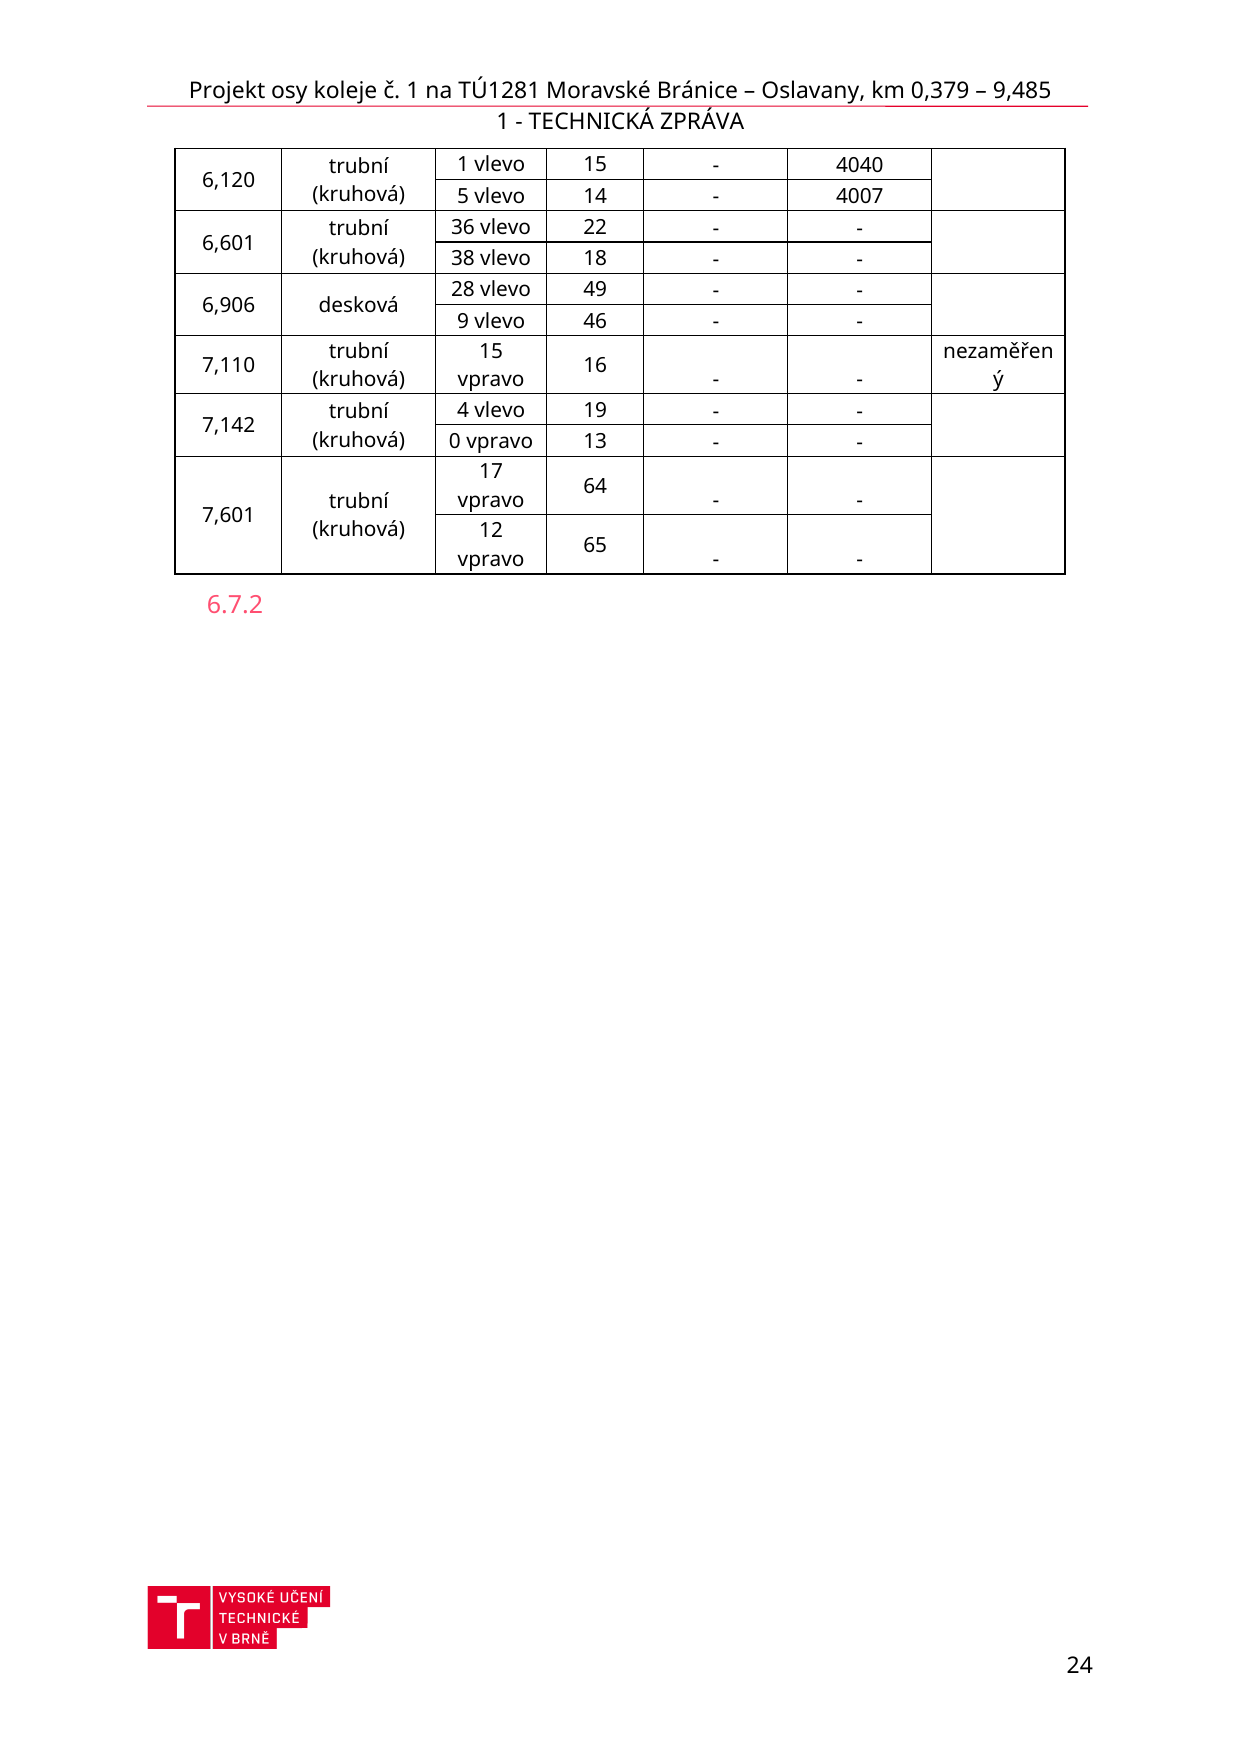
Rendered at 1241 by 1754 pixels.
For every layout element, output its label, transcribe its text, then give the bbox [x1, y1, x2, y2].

table_cell 4 vlevo [436, 394, 546, 424]
table_cell 1 vlevo [436, 149, 546, 179]
table_cell [932, 149, 1064, 210]
table_cell - [788, 515, 931, 572]
table_cell [932, 394, 1064, 456]
table_cell trubní (kruhová) [282, 336, 435, 393]
table_cell 19 [547, 394, 643, 424]
table_cell 6,906 [176, 274, 281, 335]
table_cell 7,142 [176, 394, 281, 456]
table_cell - [644, 180, 787, 210]
table_cell - [788, 394, 931, 424]
table_cell 22 [547, 211, 643, 241]
table_cell trubní (kruhová) [282, 394, 435, 456]
table_cell 64 [547, 457, 643, 513]
table_cell 15 [547, 149, 643, 179]
table_cell 38 vlevo [436, 243, 546, 273]
table_cell [932, 211, 1064, 273]
table_cell desková [282, 274, 435, 335]
table_cell - [644, 211, 787, 241]
table_cell - [644, 515, 787, 572]
table_cell 12 vpravo [436, 515, 546, 572]
table_cell 6,601 [176, 211, 281, 273]
table_cell - [644, 425, 787, 456]
table_cell - [644, 336, 787, 393]
table_cell - [788, 211, 931, 241]
table_cell - [788, 425, 931, 456]
table_cell - [644, 243, 787, 273]
table_cell 9 vlevo [436, 305, 546, 335]
table_cell 28 vlevo [436, 274, 546, 304]
table_cell 13 [547, 425, 643, 456]
table_cell - [788, 336, 931, 393]
table_cell 0 vpravo [436, 425, 546, 456]
table_cell nezaměřený [932, 336, 1064, 393]
table_cell 16 [547, 336, 643, 393]
table_cell - [788, 243, 931, 273]
table_cell - [644, 274, 787, 304]
table_cell - [644, 394, 787, 424]
table_cell trubní (kruhová) [282, 149, 435, 210]
table_cell - [788, 274, 931, 304]
table_cell [932, 457, 1064, 572]
table_cell 15 vpravo [436, 336, 546, 393]
table_cell 4040 [788, 149, 931, 179]
table_cell 49 [547, 274, 643, 304]
table_cell - [788, 305, 931, 335]
table_cell trubní (kruhová) [282, 457, 435, 572]
table_cell 4007 [788, 180, 931, 210]
table_cell - [644, 305, 787, 335]
table_cell 18 [547, 243, 643, 273]
table_cell 36 vlevo [436, 211, 546, 241]
table_cell 7,110 [176, 336, 281, 393]
table_cell 17 vpravo [436, 457, 546, 513]
table_cell 7,601 [176, 457, 281, 572]
picture [147, 1586, 331, 1649]
table_cell - [788, 457, 931, 513]
table_cell 5 vlevo [436, 180, 546, 210]
table_cell 65 [547, 515, 643, 572]
table_cell - [644, 457, 787, 513]
table_cell 14 [547, 180, 643, 210]
table_cell 6,120 [176, 149, 281, 210]
table_cell 46 [547, 305, 643, 335]
table_cell [932, 274, 1064, 335]
table_cell trubní (kruhová) [282, 211, 435, 273]
table_cell - [644, 149, 787, 179]
